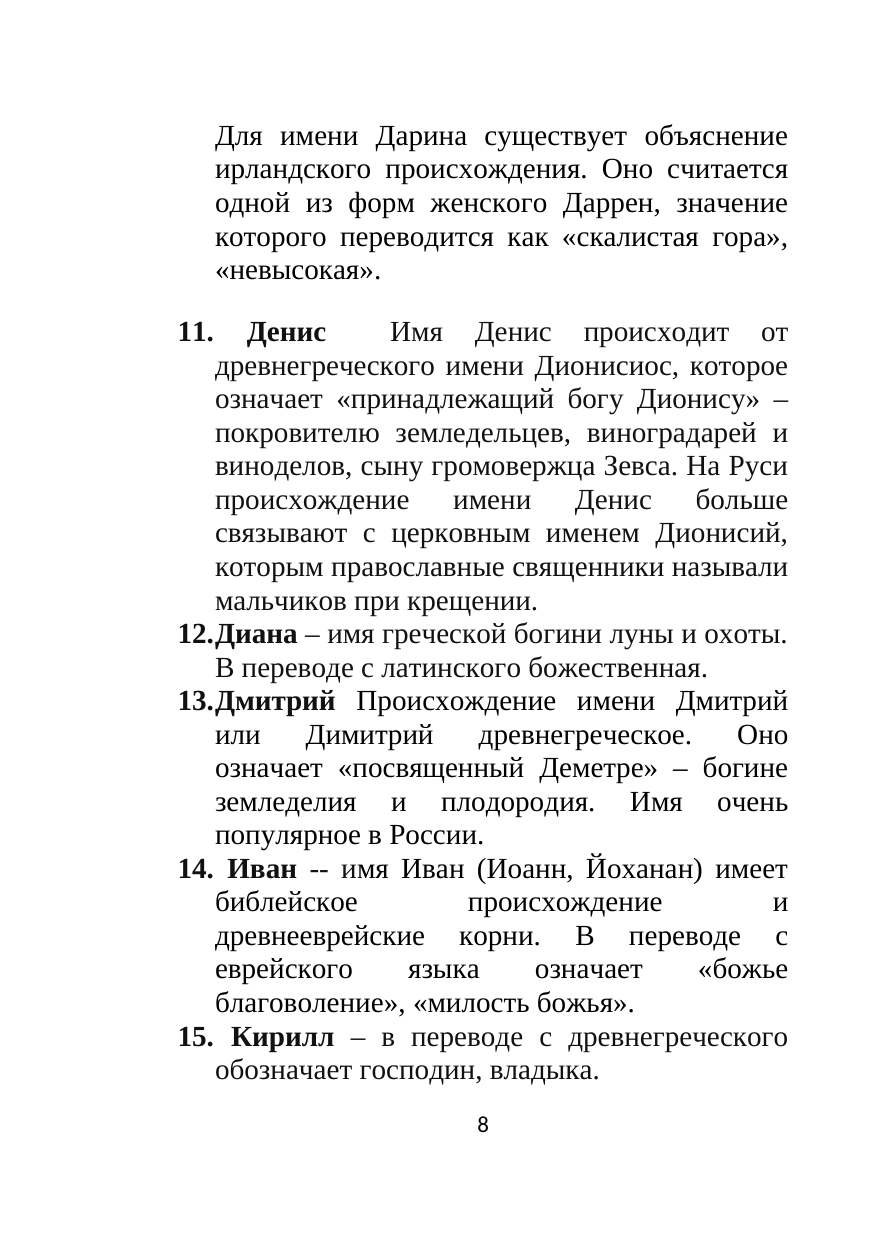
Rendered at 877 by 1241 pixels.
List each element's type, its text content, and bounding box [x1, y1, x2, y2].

text Для имени Дарина существует объяснение ирландского происхождения. Оно считается одной из форм женского Даррен, значение которого переводится как «скалистая гора», «невысокая». [215, 118, 788, 286]
list Денис Имя Денис происходит от древнегреческого имени Дионисиос, которое означает «принадлежащий богу Дионису» – покровителю земледельцев, виноградарей и виноделов, сыну громовержца Зевса. На Руси происхождение имени Денис больше связывают с церковным именем Дионисий, которым православные священники называли мальчиков при крещении. [177, 314, 788, 616]
list Кирилл – в переводе с древнегреческого обозначает господин, владыка. [177, 1019, 788, 1086]
list Диана – имя греческой богини луны и охоты. В переводе с латинского божественная. [177, 616, 788, 683]
list Иван -- имя Иван (Иоанн, Йоханан) имеет библейское происхождение и древнееврейские корни. В переводе с еврейского языка означает «божье благоволение», «милость божья». [177, 851, 788, 1019]
list Дмитрий Происхождение имени Дмитрий или Димитрий древнегреческое. Оно означает «посвященный Деметре» – богине земледелия и плодородия. Имя очень популярное в России. [177, 683, 788, 851]
